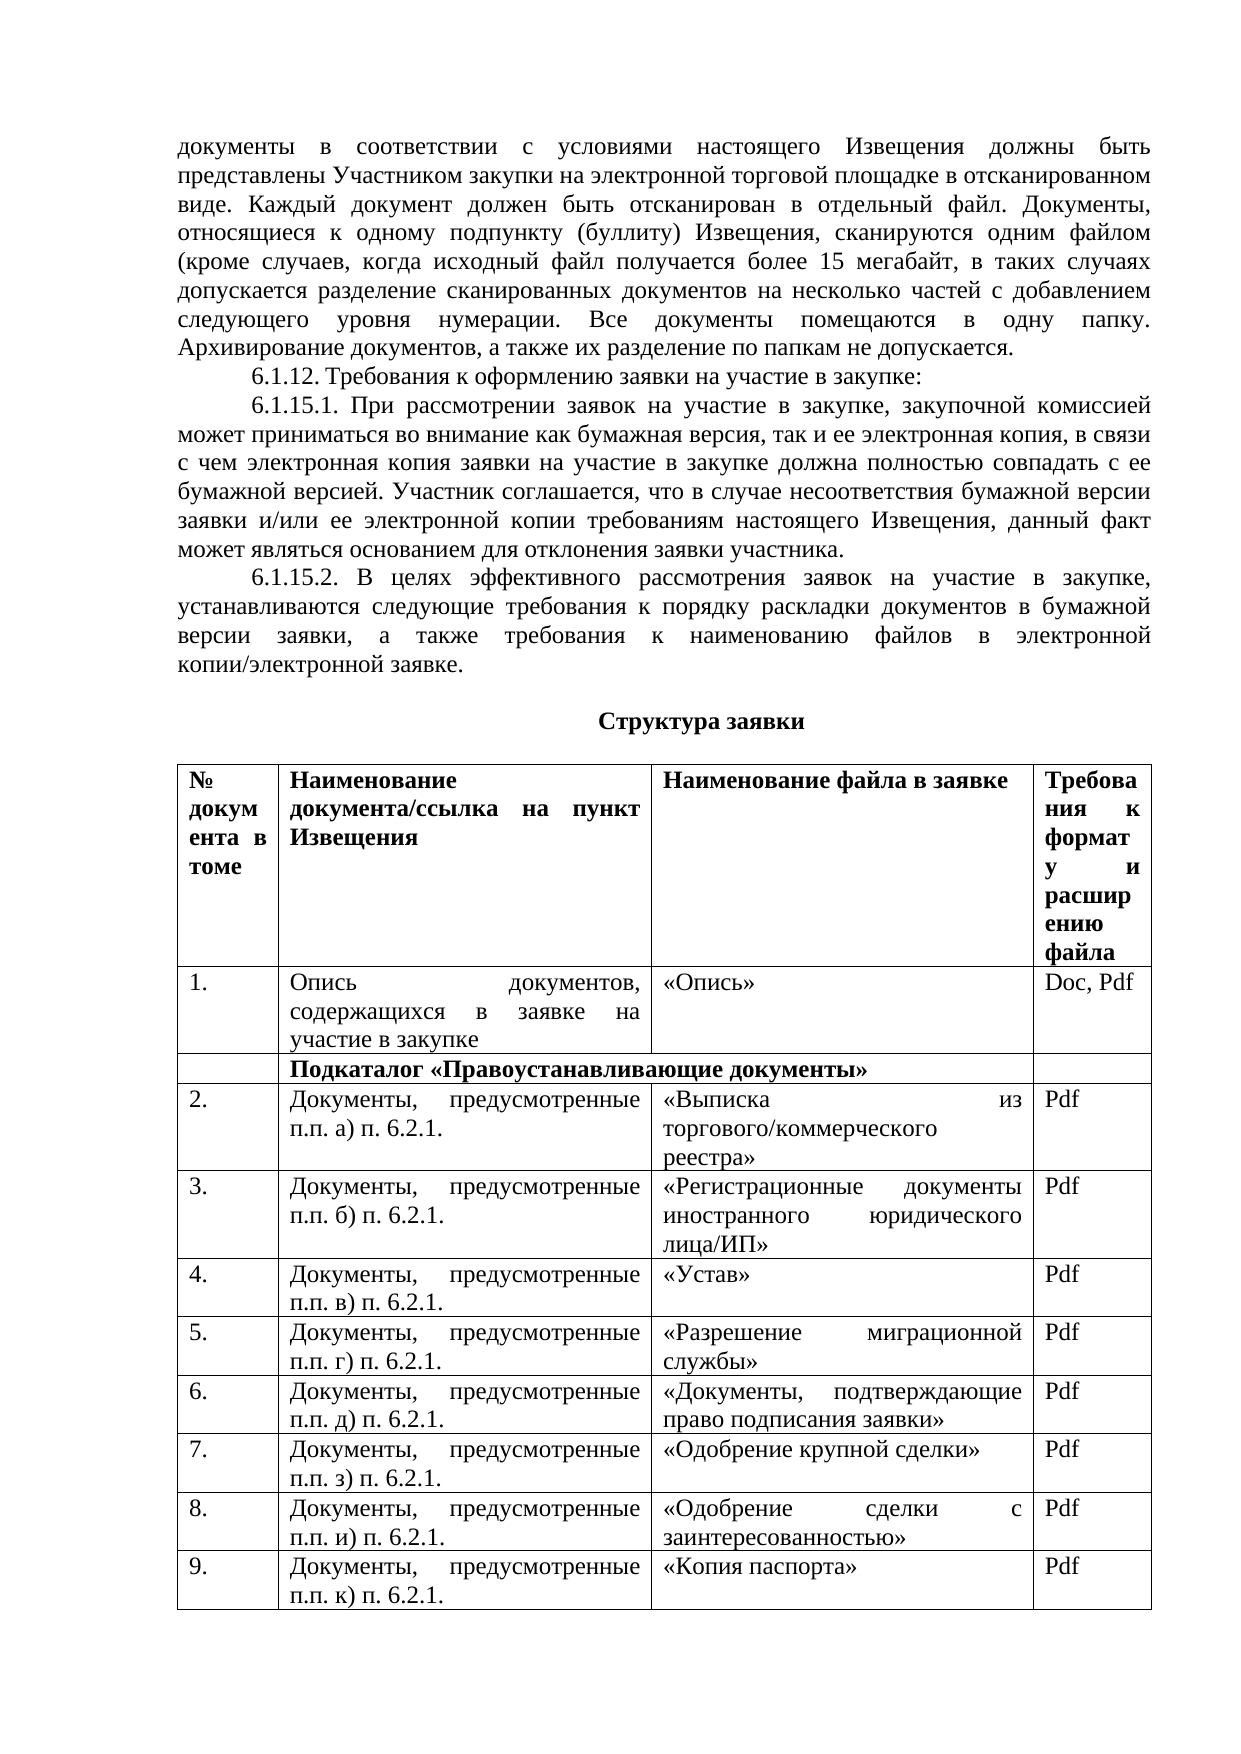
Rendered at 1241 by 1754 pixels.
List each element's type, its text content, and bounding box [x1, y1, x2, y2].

table_cell Pdf [1034, 1259, 1151, 1316]
table_cell «Одобрение сделки с заинтересованностью» [652, 1493, 1033, 1550]
table_cell «Устав» [652, 1259, 1033, 1316]
table_cell Pdf [1034, 1493, 1151, 1550]
table_cell [178, 1434, 278, 1492]
table_cell «Выписка из торгового/коммерческого реестра» [652, 1084, 1033, 1170]
table_cell Doc, Pdf [1034, 967, 1151, 1053]
table_cell «Регистрационные документы иностранного юридического лица/ИП» [652, 1171, 1033, 1258]
table_cell Документы, предусмотренные п.п. з) п. 6.2.1. [279, 1434, 651, 1492]
table_cell Pdf [1034, 1434, 1151, 1492]
table_cell [178, 1259, 278, 1316]
table_cell [178, 1171, 278, 1258]
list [177, 131, 1152, 361]
table_cell [178, 967, 278, 1053]
table_cell Pdf [1034, 1376, 1151, 1433]
table_cell [178, 1317, 278, 1375]
table_header Требования к формату и расширению файла [1034, 765, 1151, 966]
table_cell Документы, предусмотренные п.п. д) п. 6.2.1. [279, 1376, 651, 1433]
table_cell Pdf [1034, 1551, 1151, 1609]
table_cell [1034, 1054, 1151, 1083]
table_cell Документы, предусмотренные п.п. в) п. 6.2.1. [279, 1259, 651, 1316]
table_cell Подкаталог «Правоустанавливающие документы» [279, 1054, 1033, 1083]
table_header Наименование документа/ссылка на пункт Извещения [279, 765, 651, 966]
table_cell Документы, предусмотренные п.п. б) п. 6.2.1. [279, 1171, 651, 1258]
table_cell «Опись» [652, 967, 1033, 1053]
table_cell [178, 1493, 278, 1550]
table_cell Опись документов, содержащихся в заявке на участие в закупке [279, 967, 651, 1053]
text 6.1.15.2. В целях эффективного рассмотрения заявок на участие в закупке, устанавливаются следующие требования к порядку раскладки документов в бумажной версии заявки, а также требования к наименованию файлов в электронной копии/электронной заявке. [177, 562, 1152, 677]
table_cell «Одобрение крупной сделки» [652, 1434, 1033, 1492]
table_cell Pdf [1034, 1317, 1151, 1375]
table_cell [178, 1054, 278, 1083]
text 6.1.15.1. При рассмотрении заявок на участие в закупке, закупочной комиссией может приниматься во внимание как бумажная версия, так и ее электронная копия, в связи с чем электронная копия заявки на участие в закупке должна полностью совпадать с ее бумажной версией. Участник соглашается, что в случае несоответствия бумажной версии заявки и/или ее электронной копии требованиям настоящего Извещения, данный факт может являться основанием для отклонения заявки участника. [177, 390, 1152, 562]
table_cell Документы, предусмотренные п.п. к) п. 6.2.1. [279, 1551, 651, 1609]
text Структура заявки [251, 706, 1152, 735]
table_cell [178, 1376, 278, 1433]
table_cell «Разрешение миграционной службы» [652, 1317, 1033, 1375]
table_cell Документы, предусмотренные п.п. г) п. 6.2.1. [279, 1317, 651, 1375]
table_cell Документы, предусмотренные п.п. а) п. 6.2.1. [279, 1084, 651, 1170]
table_cell [178, 1551, 278, 1609]
table_cell «Копия паспорта» [652, 1551, 1033, 1609]
table_cell Pdf [1034, 1084, 1151, 1170]
table_header № документа в томе [178, 765, 278, 966]
table_cell [178, 1084, 278, 1170]
table_cell Pdf [1034, 1171, 1151, 1258]
table_cell Документы, предусмотренные п.п. и) п. 6.2.1. [279, 1493, 651, 1550]
list Требования к оформлению заявки на участие в закупке: [177, 361, 1152, 390]
table_cell «Документы, подтверждающие право подписания заявки» [652, 1376, 1033, 1433]
table_header Наименование файла в заявке [652, 765, 1033, 966]
